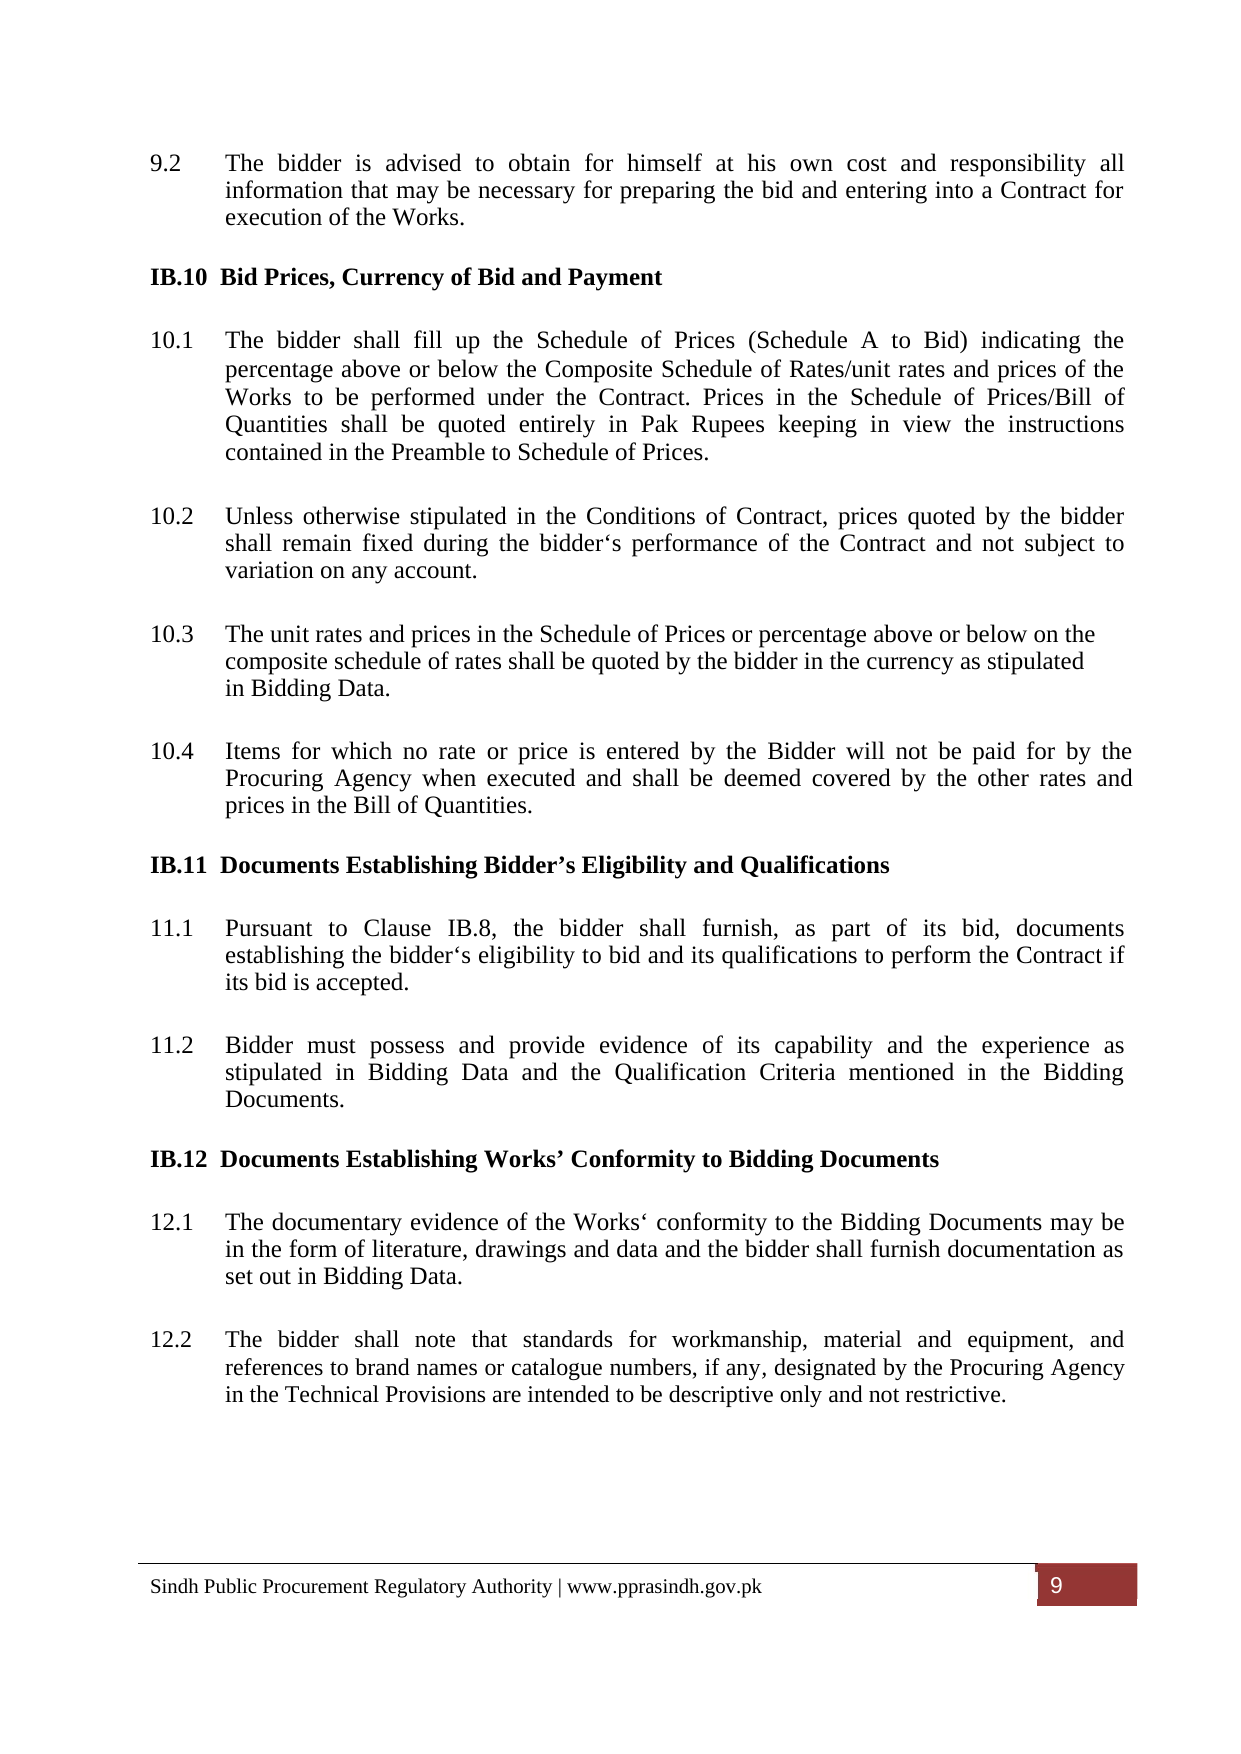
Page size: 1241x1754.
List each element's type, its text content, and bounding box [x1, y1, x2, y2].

table_header Sindh Public Procurement Regulatory Authority | www.pprasindh.gov.pk [150, 1572, 904, 1598]
list The unit rates and prices in the Schedule of Prices or percentage above or below on the composite schedule of rates shall be quoted by the bidder in the currency as stipulated in Bidding Data. [150, 621, 1109, 702]
picture [138, 1563, 1138, 1599]
list Items for which no rate or price is entered by the Bidder will not be paid for by the Procuring Agency when executed and shall be deemed covered by the other rates and prices in the Bill of Quantities. [150, 738, 1134, 819]
text IB.11 Documents Establishing Bidder’s Eligibility and Qualifications [150, 850, 1134, 879]
list Unless otherwise stipulated in the Conditions of Contract, prices quoted by the bidder shall remain fixed during the bidder‘s performance of the Contract and not subject to variation on any account. [150, 503, 1126, 584]
list The bidder is advised to obtain for himself at his own cost and responsibility all information that may be necessary for preparing the bid and entering into a Contract for execution of the Works. [150, 150, 1126, 231]
list The documentary evidence of the Works‘ conformity to the Bidding Documents may be in the form of literature, drawings and data and the bidder shall furnish documentation as set out in Bidding Data. [150, 1209, 1126, 1290]
table_header 9 [904, 1572, 1062, 1598]
list The bidder shall fill up the Schedule of Prices (Schedule A to Bid) indicating the percentage above or below the Composite Schedule of Rates/unit rates and prices of the Works to be performed under the Contract. Prices in the Schedule of Prices/Bill of Quantities shall be quoted entirely in Pak Rupees keeping in view the instructions contained in the Preamble to Schedule of Prices. [150, 327, 1126, 466]
text IB.10 Bid Prices, Currency of Bid and Payment [150, 262, 1134, 291]
text IB.12 Documents Establishing Works’ Conformity to Bidding Documents [150, 1144, 1134, 1173]
list Pursuant to Clause IB.8, the bidder shall furnish, as part of its bid, documents establishing the bidder‘s eligibility to bid and its qualifications to perform the Contract if its bid is accepted. [150, 914, 1126, 996]
list Bidder must possess and provide evidence of its capability and the experience as stipulated in Bidding Data and the Qualification Criteria mentioned in the Bidding Documents. [150, 1032, 1126, 1113]
list The bidder shall note that standards for workmanship, material and equipment, and references to brand names or catalogue numbers, if any, designated by the Procuring Agency in the Technical Provisions are intended to be descriptive only and not restrictive. [150, 1326, 1126, 1407]
